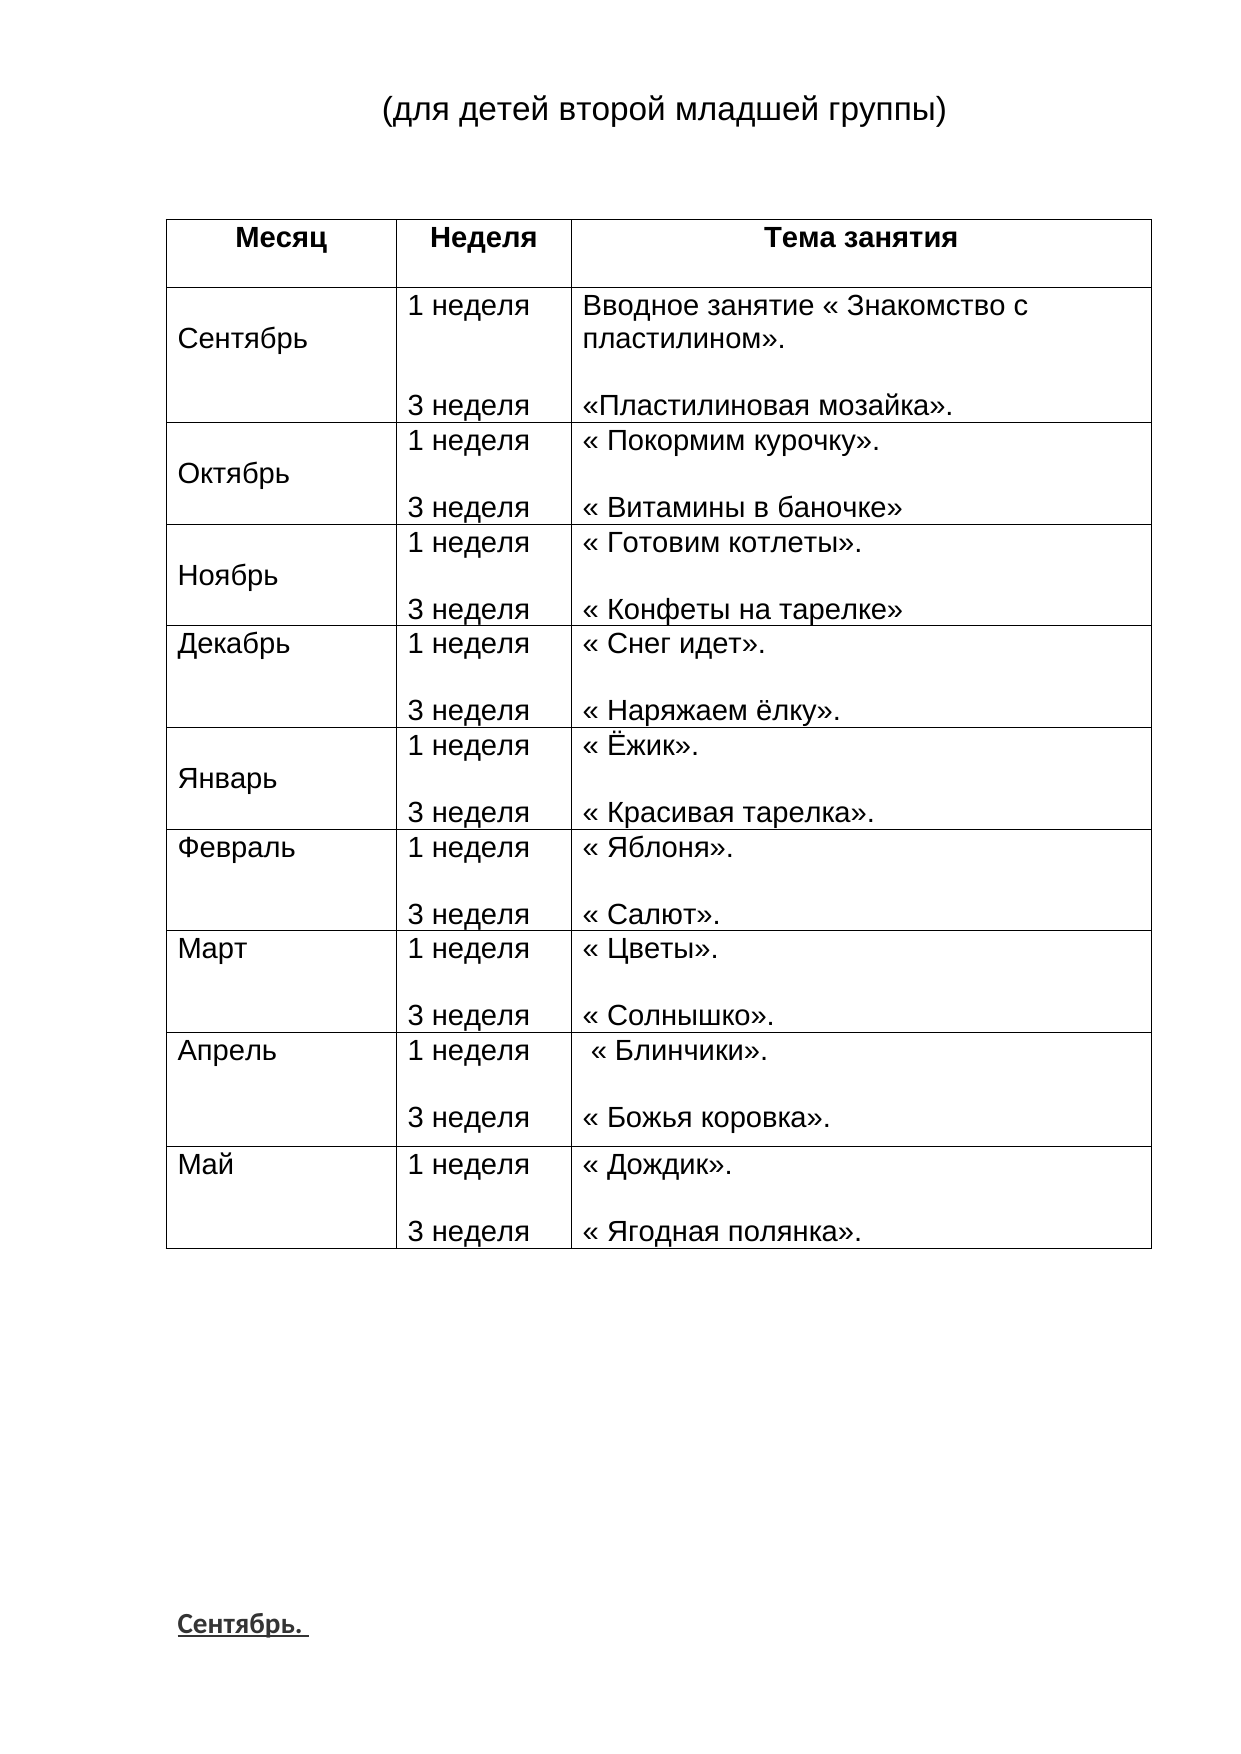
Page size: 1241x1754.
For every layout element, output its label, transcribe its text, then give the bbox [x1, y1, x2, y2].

text (для детей второй младшей группы) [177, 89, 1152, 127]
table_cell Ноябрь [167, 525, 396, 625]
table_cell Декабрь [167, 626, 396, 727]
table_cell 1 неделя 3 неделя [397, 525, 571, 625]
table_cell Вводное занятие « Знакомство с пластилином». «Пластилиновая мозайка». [572, 288, 1151, 422]
table_cell 1 неделя 3 неделя [397, 728, 571, 829]
table_header Месяц [167, 220, 396, 287]
table_cell Май [167, 1147, 396, 1247]
table_header Неделя [397, 220, 571, 287]
table_cell Апрель [167, 1033, 396, 1146]
table_cell Январь [167, 728, 396, 829]
table_cell « Готовим котлеты». « Конфеты на тарелке» [572, 525, 1151, 625]
table_cell Март [167, 931, 396, 1032]
table_header Тема занятия [572, 220, 1151, 287]
table_cell 1 неделя 3 неделя [397, 288, 571, 422]
table_cell Октябрь [167, 423, 396, 524]
table_cell « Яблоня». « Салют». [572, 830, 1151, 930]
table_cell « Цветы». « Солнышко». [572, 931, 1151, 1032]
table_cell « Снег идет». « Наряжаем ёлку». [572, 626, 1151, 727]
table_cell 1 неделя 3 неделя [397, 1033, 571, 1146]
table_cell « Покормим курочку». « Витамины в баночке» [572, 423, 1151, 524]
table_cell « Блинчики». « Божья коровка». [572, 1033, 1151, 1146]
table_cell 1 неделя 3 неделя [397, 830, 571, 930]
table_cell 1 неделя 3 неделя [397, 626, 571, 727]
table_cell Февраль [167, 830, 396, 930]
table_cell 1 неделя 3 неделя [397, 1147, 571, 1247]
table_cell 1 неделя 3 неделя [397, 931, 571, 1032]
table_cell 1 неделя 3 неделя [397, 423, 571, 524]
table_cell Сентябрь [167, 288, 396, 422]
table_cell « Дождик». « Ягодная полянка». [572, 1147, 1151, 1247]
text Сентябрь. [177, 1605, 1152, 1640]
table_cell « Ёжик». « Красивая тарелка». [572, 728, 1151, 829]
